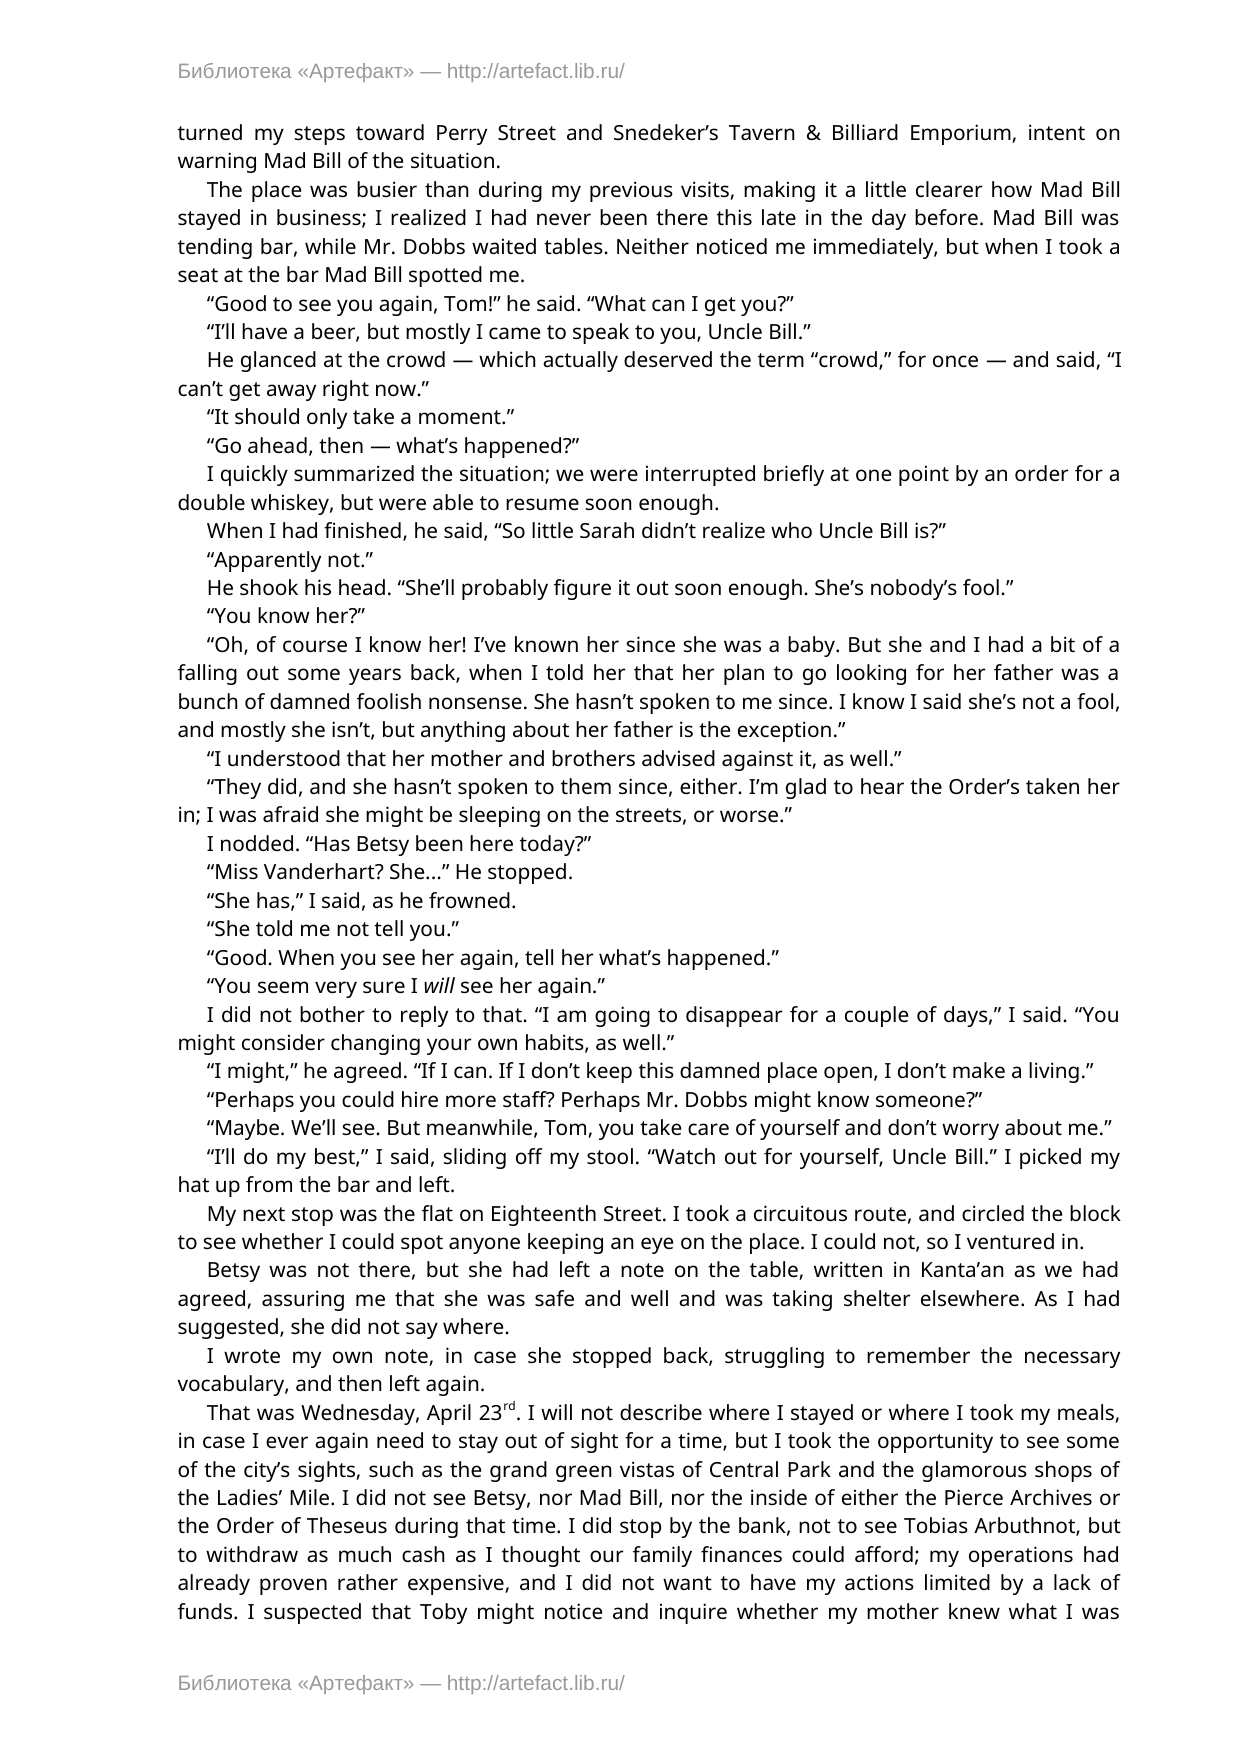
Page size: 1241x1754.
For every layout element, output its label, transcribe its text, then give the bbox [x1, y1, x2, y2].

text “You seem very sure I will see her again.” [177, 971, 1122, 1000]
text The place was busier than during my previous visits, making it a little clearer how Mad Bill stayed in business; I realized I had never been there this late in the day before. Mad Bill was tending bar, while Mr. Dobbs waited tables. Neither noticed me immediately, but when I took a seat at the bar Mad Bill spotted me. [177, 175, 1122, 289]
text “Oh, of course I know her! I’ve known her since she was a baby. But she and I had a bit of a falling out some years back, when I told her that her plan to go looking for her father was a bunch of damned foolish nonsense. She hasn’t spoken to me since. I know I said she’s not a fool, and mostly she isn’t, but anything about her father is the exception.” [177, 630, 1122, 744]
text “I might,” he agreed. “If I can. If I don’t keep this damned place open, I don’t make a living.” [177, 1057, 1122, 1085]
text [177, 118, 1122, 175]
text “She has,” I said, as he frowned. [177, 886, 1122, 914]
text “I’ll do my best,” I said, sliding off my stool. “Watch out for yourself, Uncle Bill.” I picked my hat up from the bar and left. [177, 1142, 1122, 1199]
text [177, 1398, 1122, 1625]
text When I had finished, he said, “So little Sarah didn’t realize who Uncle Bill is?” [177, 516, 1122, 545]
text He shook his head. “She’ll probably figure it out soon enough. She’s nobody’s fool.” [177, 573, 1122, 602]
text My next stop was the flat on Eighteenth Street. I took a circuitous route, and circled the block to see whether I could spot anyone keeping an eye on the place. I could not, so I ventured in. [177, 1199, 1122, 1256]
text “Good to see you again, Tom!” he said. “What can I get you?” [177, 289, 1122, 317]
text “You know her?” [177, 602, 1122, 630]
text He glanced at the crowd — which actually deserved the term “crowd,” for once — and said, “I can’t get away right now.” [177, 346, 1122, 402]
text I wrote my own note, in case she stopped back, struggling to remember the necessary vocabulary, and then left again. [177, 1341, 1122, 1398]
text “They did, and she hasn’t spoken to them since, either. I’m glad to hear the Order’s taken her in; I was afraid she might be sleeping on the streets, or worse.” [177, 772, 1122, 829]
text Betsy was not there, but she had left a note on the table, written in Kanta’an as we had agreed, assuring me that she was safe and well and was taking shelter elsewhere. As I had suggested, she did not say where. [177, 1256, 1122, 1341]
text “Go ahead, then — what’s happened?” [177, 431, 1122, 459]
text “Miss Vanderhart? She...” He stopped. [177, 857, 1122, 886]
text I did not bother to reply to that. “I am going to disappear for a couple of days,” I said. “You might consider changing your own habits, as well.” [177, 1000, 1122, 1057]
text “I understood that her mother and brothers advised against it, as well.” [177, 744, 1122, 772]
text “Good. When you see her again, tell her what’s happened.” [177, 943, 1122, 971]
text “I’ll have a beer, but mostly I came to speak to you, Uncle Bill.” [177, 317, 1122, 346]
text I quickly summarized the situation; we were interrupted briefly at one point by an order for a double whiskey, but were able to resume soon enough. [177, 459, 1122, 516]
text “Apparently not.” [177, 545, 1122, 573]
text “Perhaps you could hire more staff? Perhaps Mr. Dobbs might know someone?” [177, 1085, 1122, 1113]
text “It should only take a moment.” [177, 402, 1122, 431]
text I nodded. “Has Betsy been here today?” [177, 829, 1122, 857]
text “Maybe. We’ll see. But meanwhile, Tom, you take care of yourself and don’t worry about me.” [177, 1113, 1122, 1142]
text “She told me not tell you.” [177, 914, 1122, 943]
